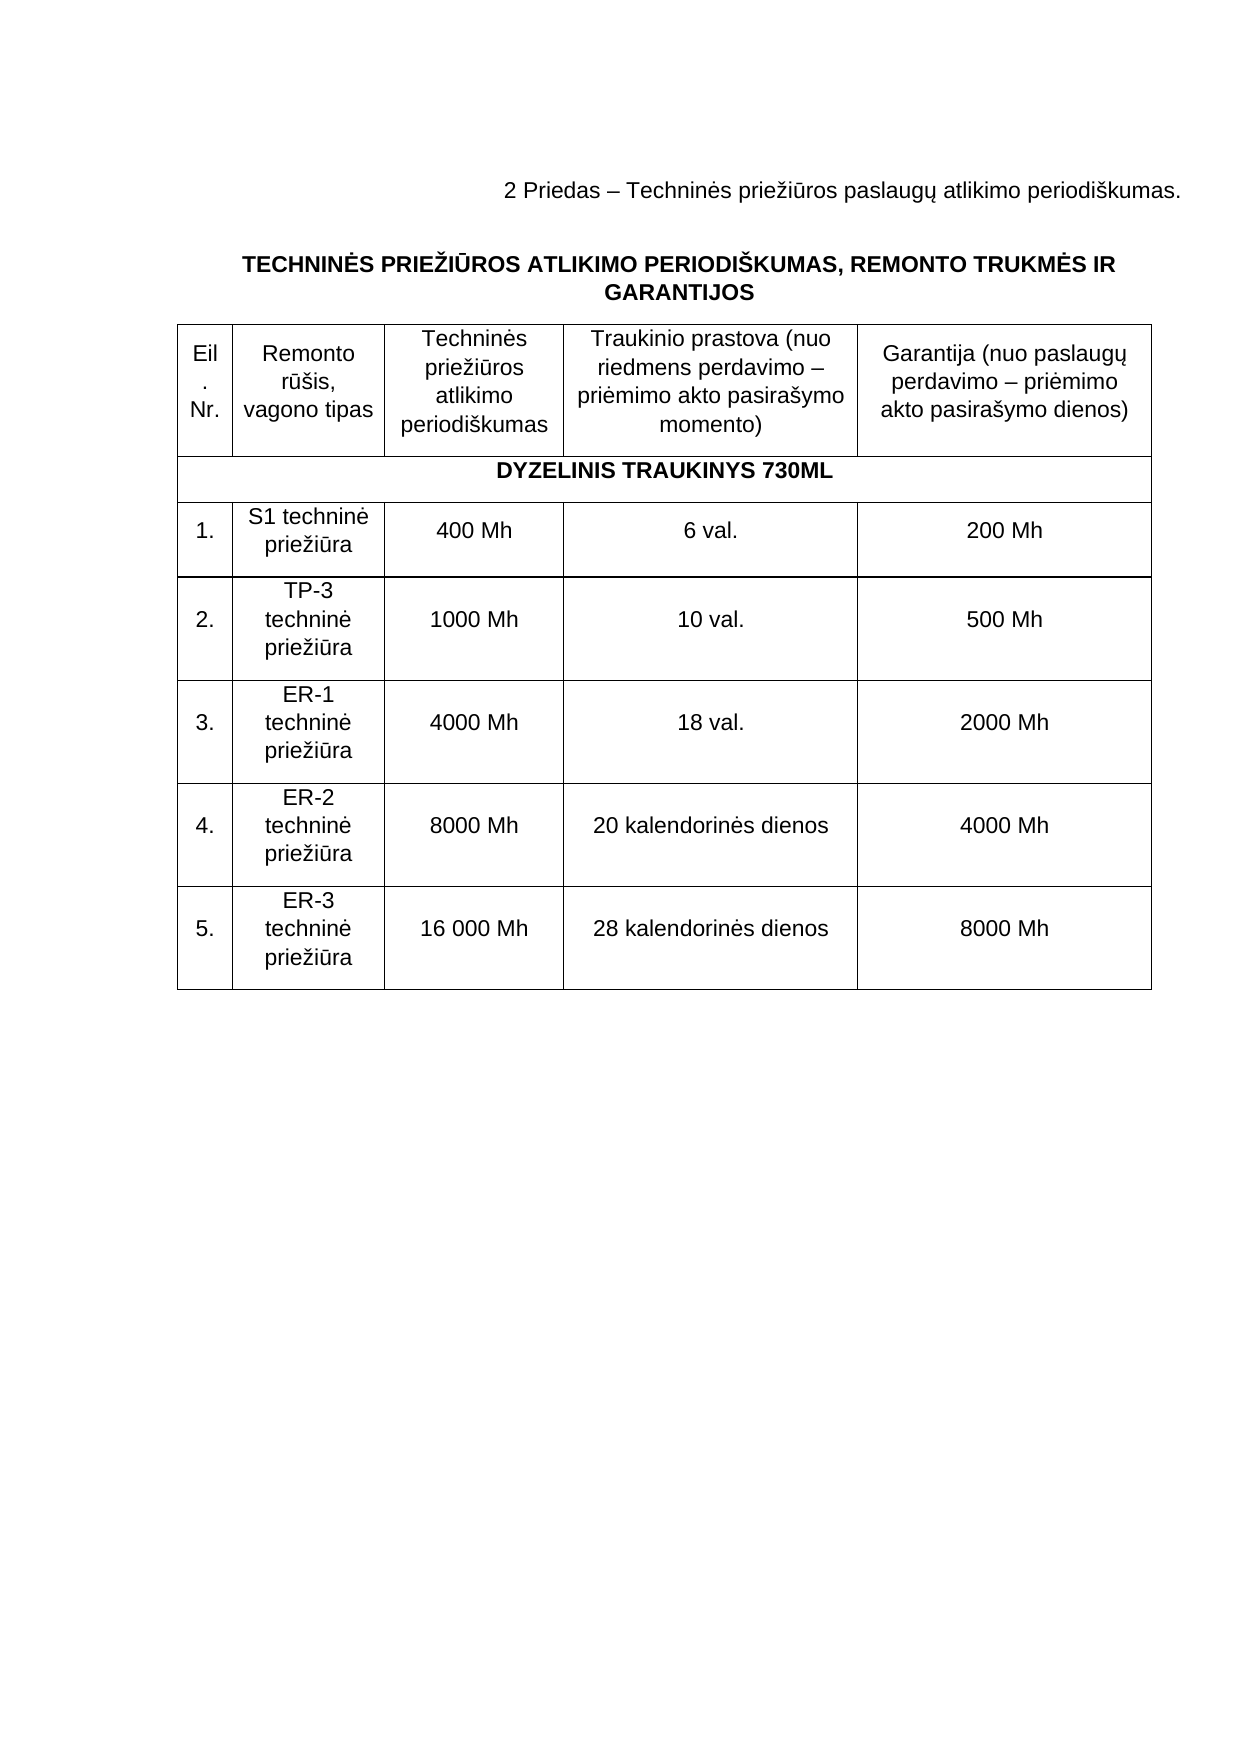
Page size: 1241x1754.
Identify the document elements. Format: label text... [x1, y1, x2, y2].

table_cell 5. [178, 887, 232, 988]
table_cell ER-1 techninė priežiūra [233, 681, 384, 782]
table_cell 200 Mh [858, 503, 1151, 576]
table_cell 500 Mh [858, 578, 1151, 679]
table_cell 400 Mh [385, 503, 563, 576]
table_cell 8000 Mh [858, 887, 1151, 988]
table_cell 4. [178, 784, 232, 886]
table_cell 16 000 Mh [385, 887, 563, 988]
table_cell 1000 Mh [385, 578, 563, 679]
table_cell 1. [178, 503, 232, 576]
table_cell 8000 Mh [385, 784, 563, 886]
table_cell 18 val. [564, 681, 857, 782]
table_cell 10 val. [564, 578, 857, 679]
table_cell 4000 Mh [385, 681, 563, 782]
table_cell TP-3 techninė priežiūra [233, 578, 384, 679]
table_cell S1 techninė priežiūra [233, 503, 384, 576]
table_cell 2000 Mh [858, 681, 1151, 782]
table_cell DYZELINIS TRAUKINYS 730ML [178, 457, 1151, 502]
table_cell ER-2 techninė priežiūra [233, 784, 384, 886]
table_header Garantija (nuo paslaugų perdavimo – priėmimo akto pasirašymo dienos) [858, 325, 1151, 456]
table_cell 20 kalendorinės dienos [564, 784, 857, 886]
table_cell 3. [178, 681, 232, 782]
table_header Techninės priežiūros atlikimo periodiškumas [385, 325, 563, 456]
table_header Eil. Nr. [178, 325, 232, 456]
text TECHNINĖS PRIEŽIŪROS ATLIKIMO PERIODIŠKUMAS, REMONTO TRUKMĖS IR GARANTIJOS [177, 251, 1181, 306]
table_cell 28 kalendorinės dienos [564, 887, 857, 988]
table_header Remonto rūšis, vagono tipas [233, 325, 384, 456]
table_cell 6 val. [564, 503, 857, 576]
table_cell 4000 Mh [858, 784, 1151, 886]
table_header Traukinio prastova (nuo riedmens perdavimo – priėmimo akto pasirašymo momento) [564, 325, 857, 456]
table_cell ER-3 techninė priežiūra [233, 887, 384, 988]
table_cell 2. [178, 578, 232, 679]
text 2 Priedas – Techninės priežiūros paslaugų atlikimo periodiškumas. [177, 177, 1181, 203]
